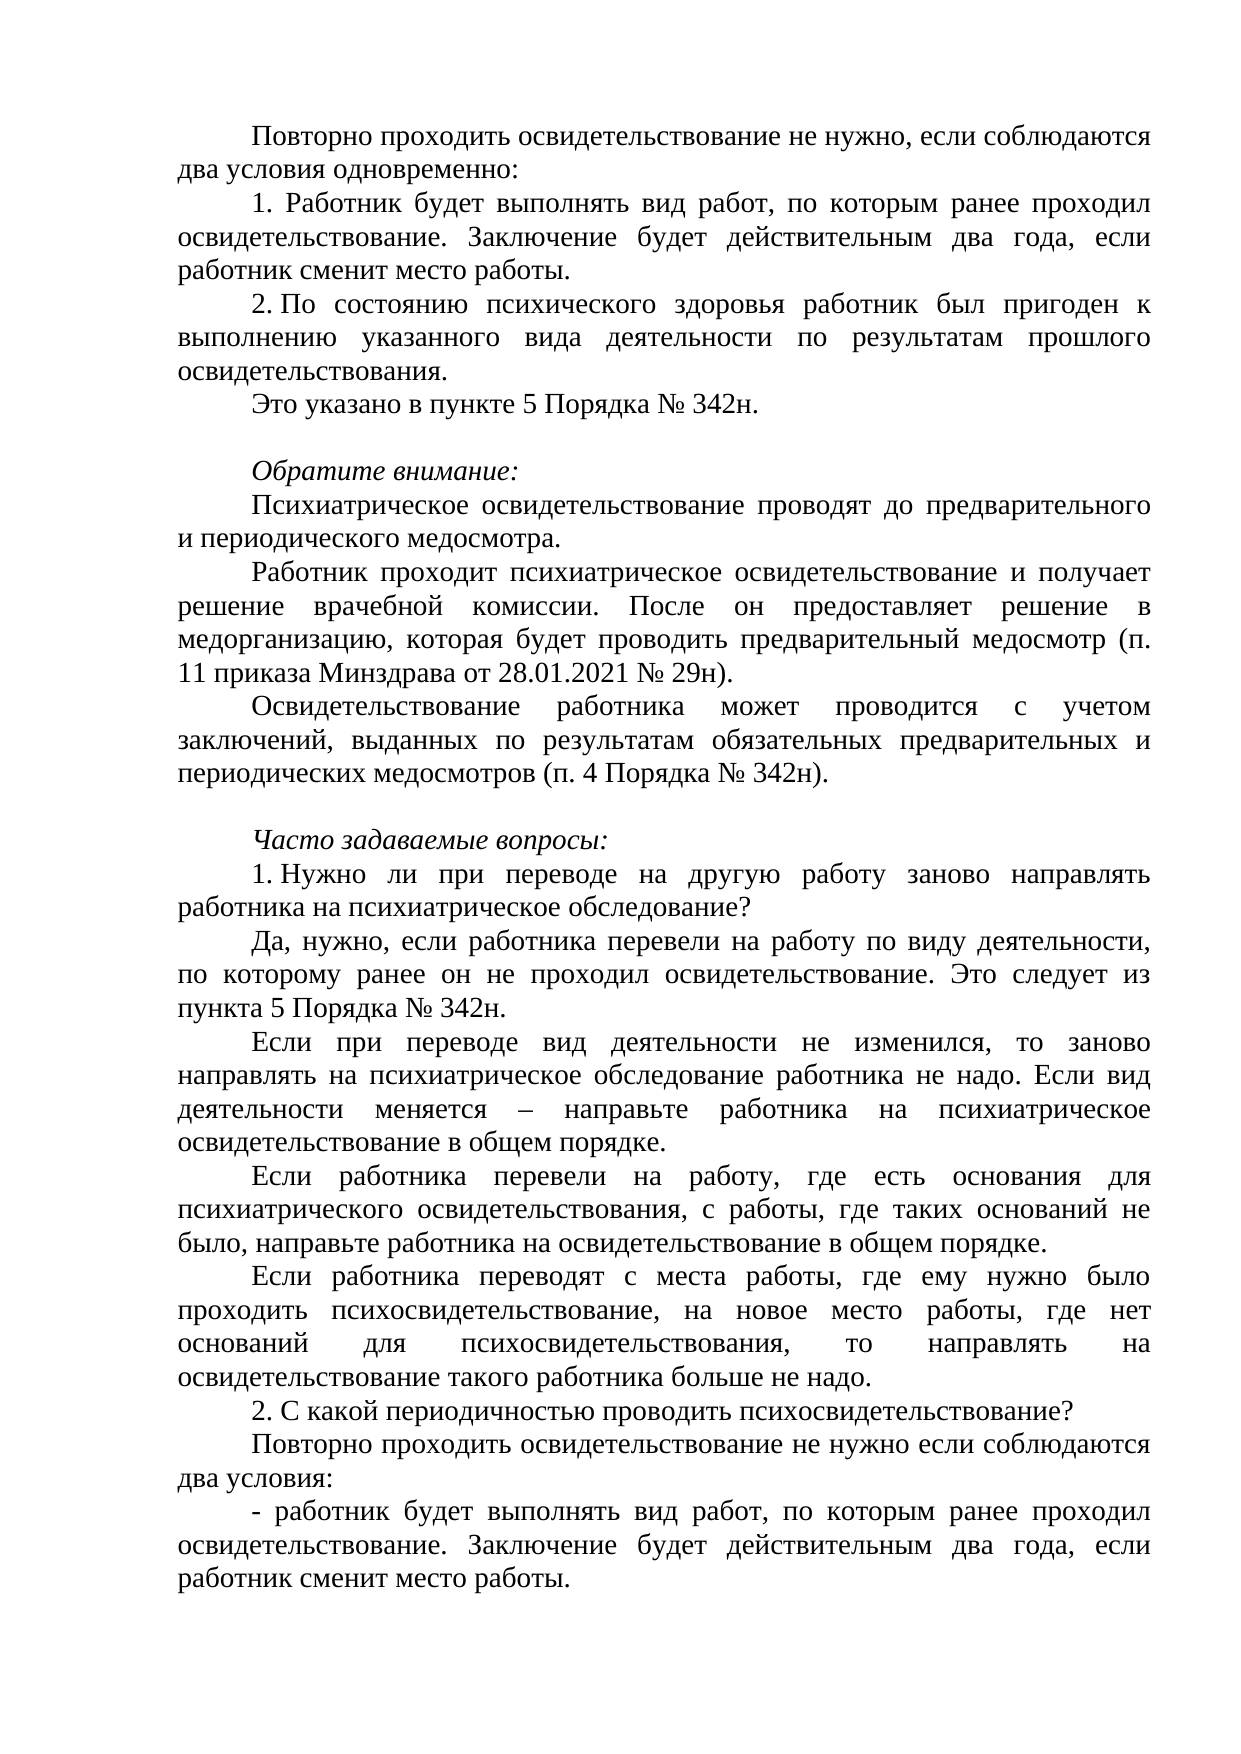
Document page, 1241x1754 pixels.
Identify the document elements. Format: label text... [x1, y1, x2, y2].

text 1. Нужно ли при переводе на другую работу заново направлять работника на психиатрическое обследование? [177, 856, 1152, 923]
text Часто задаваемые вопросы: [177, 822, 1152, 856]
text Психиатрическое освидетельствование проводят до предварительного и периодического медосмотра. [177, 487, 1152, 554]
text 2. С какой периодичностью проводить психосвидетельствование? [177, 1393, 1152, 1426]
text Повторно проходить освидетельствование не нужно, если соблюдаются два условия одновременно: [177, 118, 1152, 185]
text Освидетельствование работника может проводится с учетом заключений, выданных по результатам обязательных предварительных и периодических медосмотров (п. 4 Порядка № 342н). [177, 688, 1152, 789]
text 2. По состоянию психического здоровья работник был пригоден к выполнению указанного вида деятельности по результатам прошлого освидетельствования. [177, 286, 1152, 386]
text Если при переводе вид деятельности не изменился, то заново направлять на психиатрическое обследование работника не надо. Если вид деятельности меняется – направьте работника на психиатрическое освидетельствование в общем порядке. [177, 1024, 1152, 1158]
text Если работника перевели на работу, где есть основания для психиатрического освидетельствования, с работы, где таких оснований не было, направьте работника на освидетельствование в общем порядке. [177, 1158, 1152, 1258]
text - работник будет выполнять вид работ, по которым ранее проходил освидетельствование. Заключение будет действительным два года, если работник сменит место работы. [177, 1493, 1152, 1594]
text Да, нужно, если работника перевели на работу по виду деятельности, по которому ранее он не проходил освидетельствование. Это следует из пункта 5 Порядка № 342н. [177, 923, 1152, 1024]
text Обратите внимание: [177, 453, 1152, 487]
text Повторно проходить освидетельствование не нужно если соблюдаются два условия: [177, 1426, 1152, 1493]
text Работник проходит психиатрическое освидетельствование и получает решение врачебной комиссии. После он предоставляет решение в медорганизацию, которая будет проводить предварительный медосмотр (п. 11 приказа Минздрава от 28.01.2021 № 29н). [177, 554, 1152, 688]
text Если работника переводят с места работы, где ему нужно было проходить психосвидетельствование, на новое место работы, где нет оснований для психосвидетельствования, то направлять на освидетельствование такого работника больше не надо. [177, 1258, 1152, 1393]
text Это указано в пункте 5 Порядка № 342н. [177, 386, 1152, 420]
text 1. Работник будет выполнять вид работ, по которым ранее проходил освидетельствование. Заключение будет действительным два года, если работник сменит место работы. [177, 185, 1152, 286]
